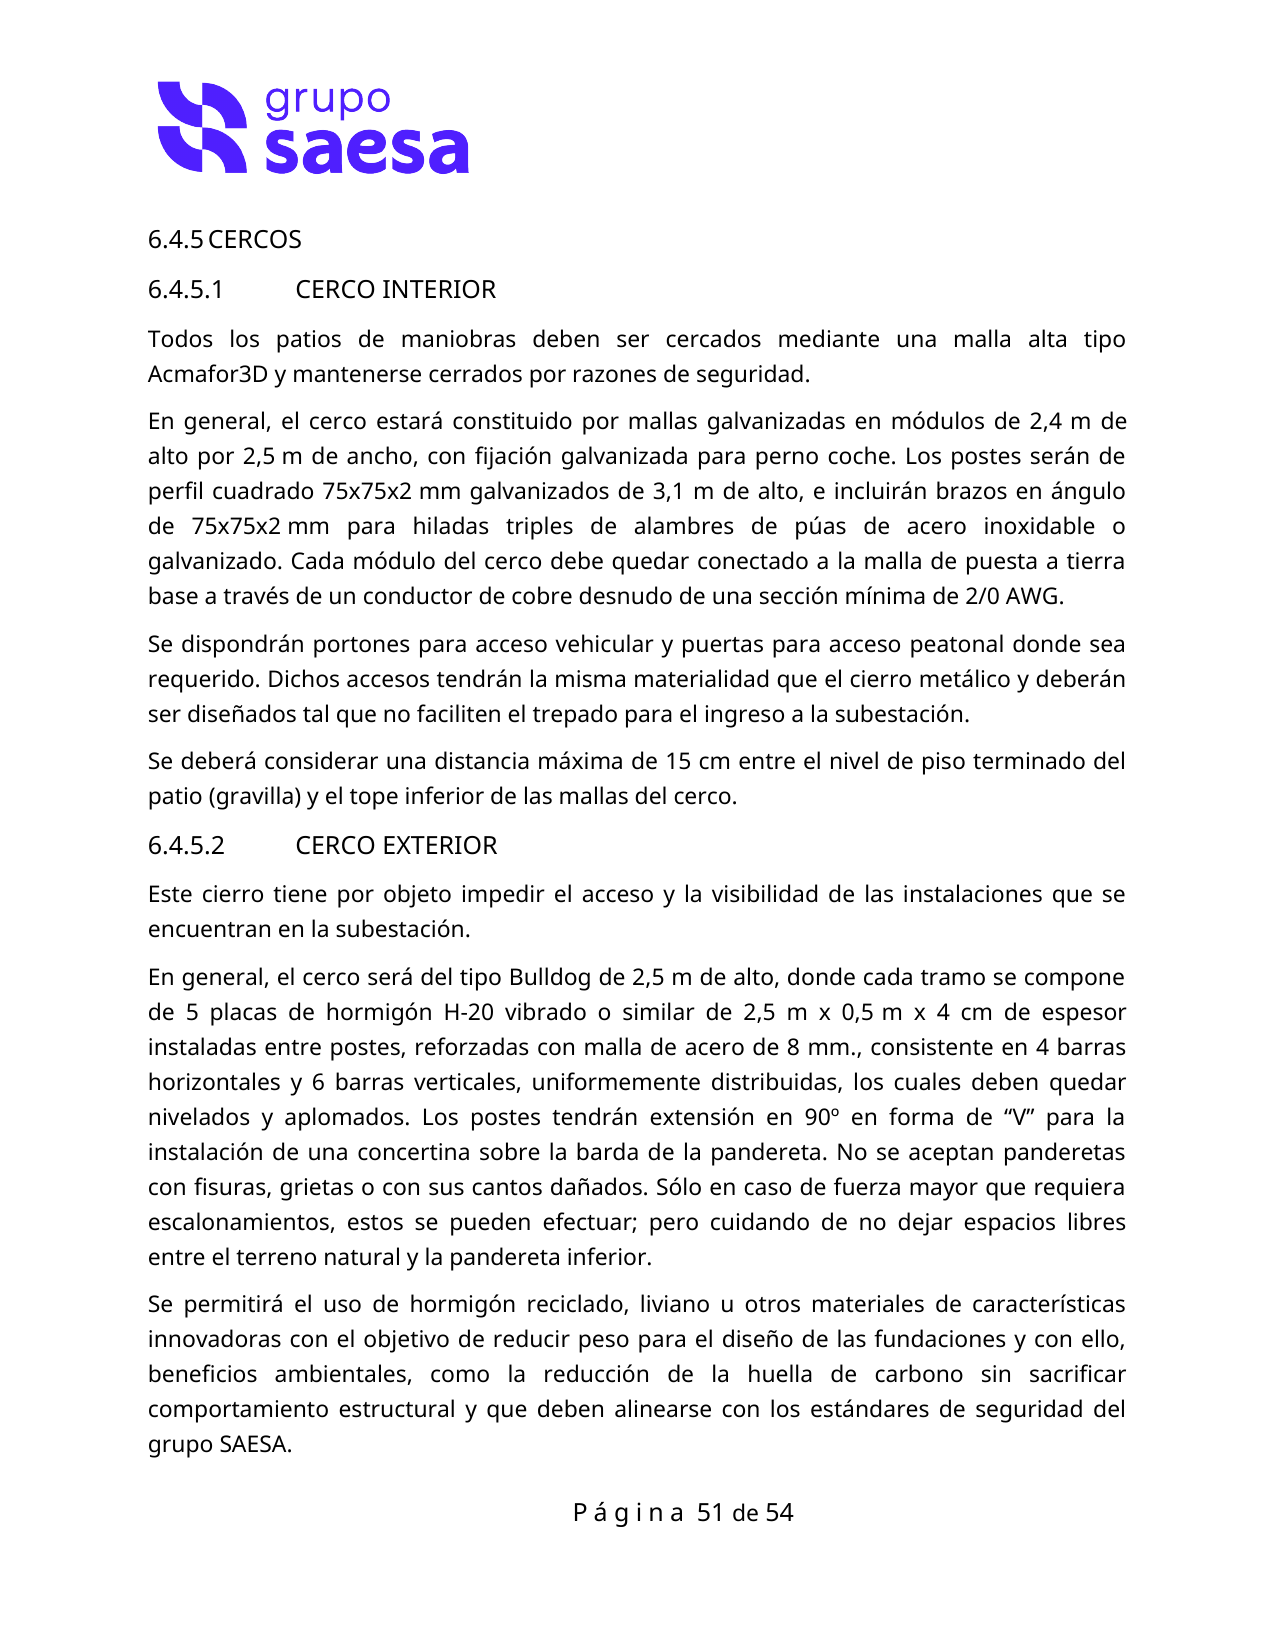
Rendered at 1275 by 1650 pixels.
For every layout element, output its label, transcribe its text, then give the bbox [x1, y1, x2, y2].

text En general, el cerco estará constituido por mallas galvanizadas en módulos de 2,4 m de alto por 2,5 m de ancho, con fijación galvanizada para perno coche. Los postes serán de perfil cuadrado 75x75x2 mm galvanizados de 3,1 m de alto, e incluirán brazos en ángulo de 75x75x2 mm para hiladas triples de alambres de púas de acero inoxidable o galvanizado. Cada módulo del cerco debe quedar conectado a la malla de puesta a tierra base a través de un conductor de cobre desnudo de una sección mínima de 2/0 AWG. [148, 405, 1127, 611]
text Se deberá considerar una distancia máxima de 15 cm entre el nivel de piso terminado del patio (gravilla) y el tope inferior de las mallas del cerco. [148, 745, 1127, 811]
picture [147, 73, 478, 177]
text Este cierro tiene por objeto impedir el acceso y la visibilidad de las instalaciones que se encuentran en la subestación. [148, 878, 1127, 944]
subtitle Cercos [148, 221, 1127, 256]
text En general, el cerco será del tipo Bulldog de 2,5 m de alto, donde cada tramo se compone de 5 placas de hormigón H-20 vibrado o similar de 2,5 m x 0,5 m x 4 cm de espesor instaladas entre postes, reforzadas con malla de acero de 8 mm., consistente en 4 barras horizontales y 6 barras verticales, uniformemente distribuidas, los cuales deben quedar nivelados y aplomados. Los postes tendrán extensión en 90º en forma de “V” para la instalación de una concertina sobre la barda de la pandereta. No se aceptan panderetas con fisuras, grietas o con sus cantos dañados. Sólo en caso de fuerza mayor que requiera escalonamientos, estos se pueden efectuar; pero cuidando de no dejar espacios libres entre el terreno natural y la pandereta inferior. [148, 961, 1127, 1272]
text Se dispondrán portones para acceso vehicular y puertas para acceso peatonal donde sea requerido. Dichos accesos tendrán la misma materialidad que el cierro metálico y deberán ser diseñados tal que no faciliten el trepado para el ingreso a la subestación. [148, 628, 1127, 729]
subtitle Cerco exterior [148, 828, 1127, 862]
subtitle Cerco interior [148, 272, 1127, 306]
text Se permitirá el uso de hormigón reciclado, liviano u otros materiales de características innovadoras con el objetivo de reducir peso para el diseño de las fundaciones y con ello, beneficios ambientales, como la reducción de la huella de carbono sin sacrificar comportamiento estructural y que deben alinearse con los estándares de seguridad del grupo SAESA. [148, 1288, 1127, 1459]
text Todos los patios de maniobras deben ser cercados mediante una malla alta tipo Acmafor3D y mantenerse cerrados por razones de seguridad. [148, 323, 1127, 389]
